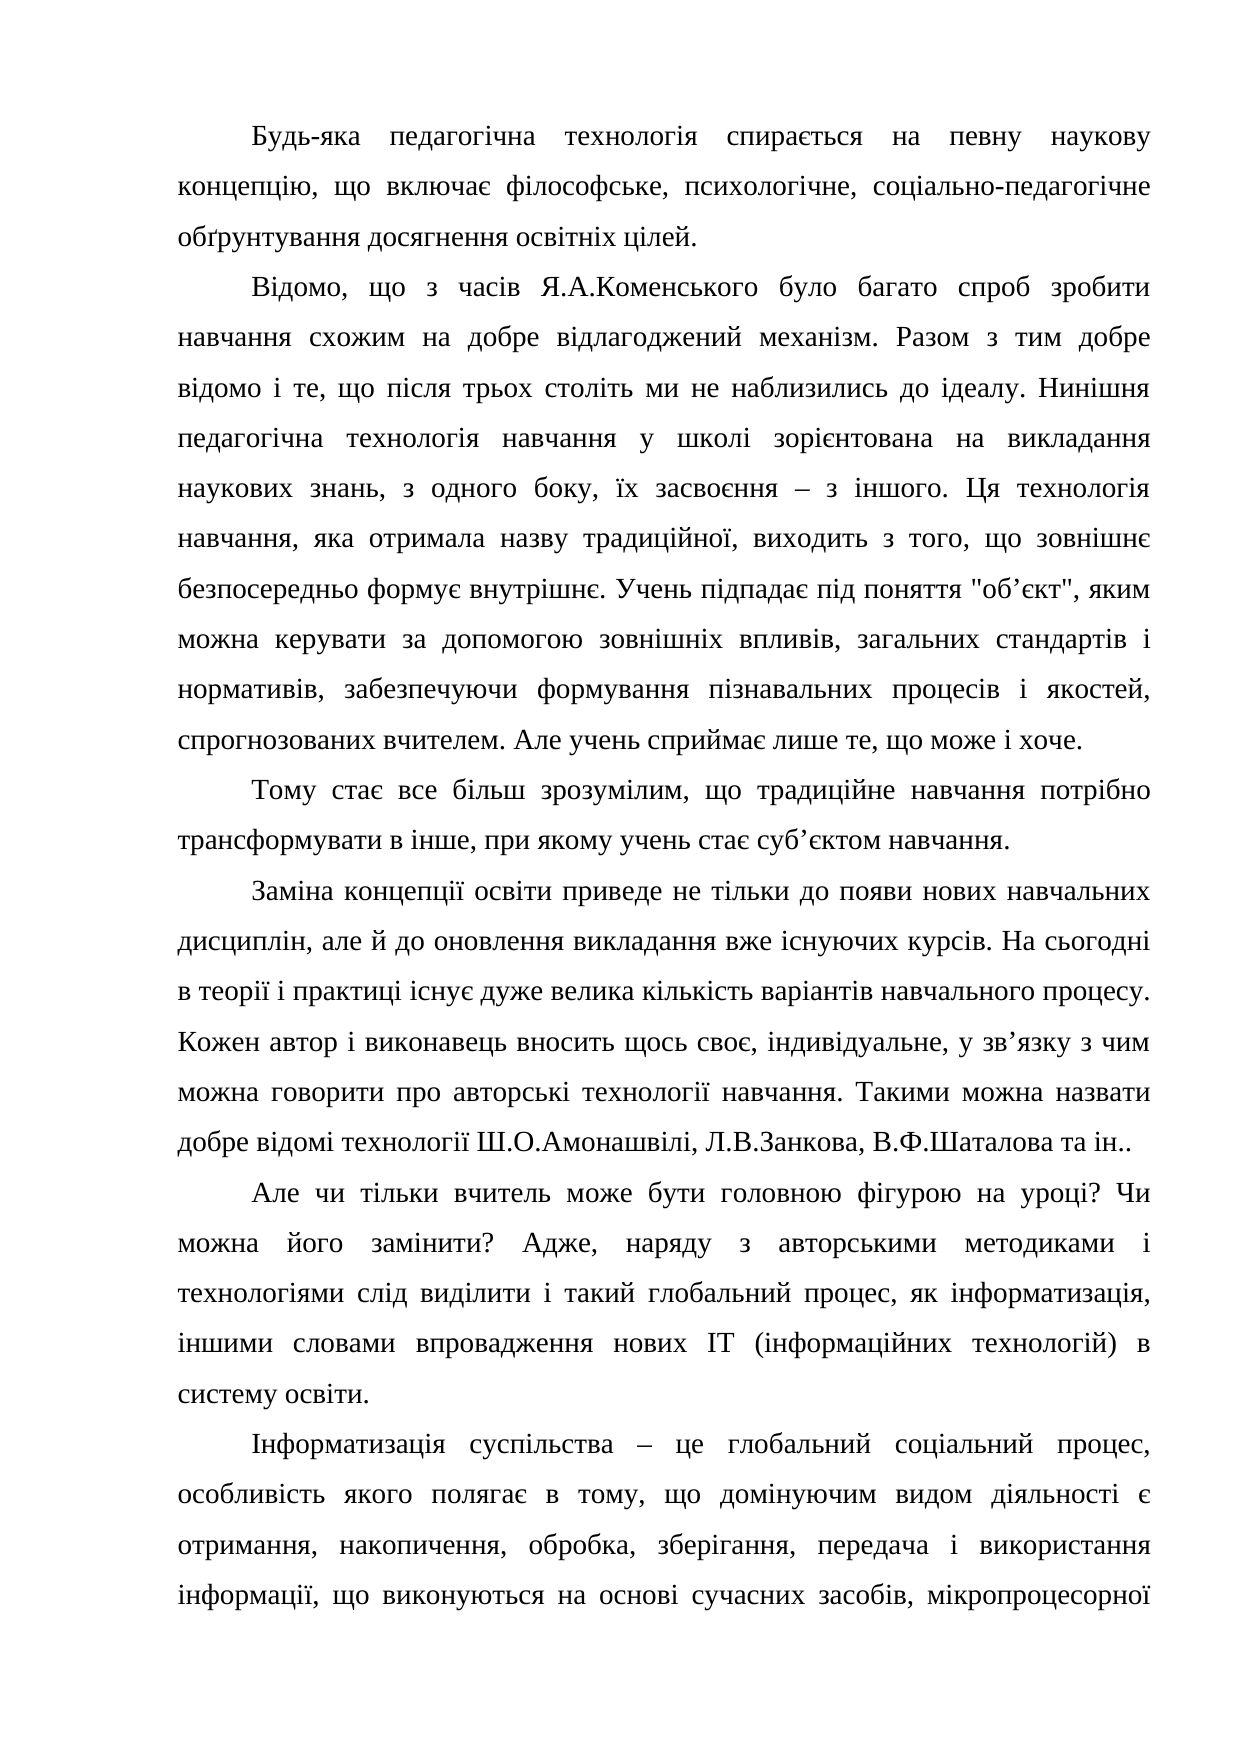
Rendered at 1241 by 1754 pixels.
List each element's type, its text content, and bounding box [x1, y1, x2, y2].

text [177, 1426, 1152, 1611]
text Тому стає все більш зрозумілим, що традиційне навчання потрібно трансформувати в інше, при якому учень стає суб’єктом навчання. [177, 772, 1152, 856]
text Відомо, що з часів Я.А.Коменського було багато спроб зробити навчання схожим на добре відлагоджений механізм. Разом з тим добре відомо і те, що після трьох століть ми не наблизились до ідеалу. Нинішня педагогічна технологія навчання у школі зорієнтована на викладання наукових знань, з одного боку, їх засвоєння – з іншого. Ця технологія навчання, яка отримала назву традиційної, виходить з того, що зовнішнє безпосередньо формує внутрішнє. Учень підпадає під поняття "об’єкт", яким можна керувати за допомогою зовнішніх впливів, загальних стандартів і нормативів, забезпечуючи формування пізнавальних процесів і якостей, спрогнозованих вчителем. Але учень сприймає лише те, що може і хоче. [177, 269, 1152, 755]
text Заміна концепції освіти приведе не тільки до появи нових навчальних дисциплін, але й до оновлення викладання вже існуючих курсів. На сьогодні в теорії і практиці існує дуже велика кількість варіантів навчального процесу. Кожен автор і виконавець вносить щось своє, індивідуальне, у зв’язку з чим можна говорити про авторські технології навчання. Такими можна назвати добре відомі технології Ш.О.Амонашвілі, Л.В.Занкова, В.Ф.Шаталова та ін.. [177, 873, 1152, 1158]
text Але чи тільки вчитель може бути головною фігурою на уроці? Чи можна його замінити? Адже, наряду з авторськими методиками і технологіями слід виділити і такий глобальний процес, як інформатизація, іншими словами впровадження нових ІТ (інформаційних технологій) в систему освіти. [177, 1175, 1152, 1409]
text Будь-яка педагогічна технологія спирається на певну наукову концепцію, що включає філософське, психологічне, соціально-педагогічне обґрунтування досягнення освітніх цілей. [177, 118, 1152, 252]
